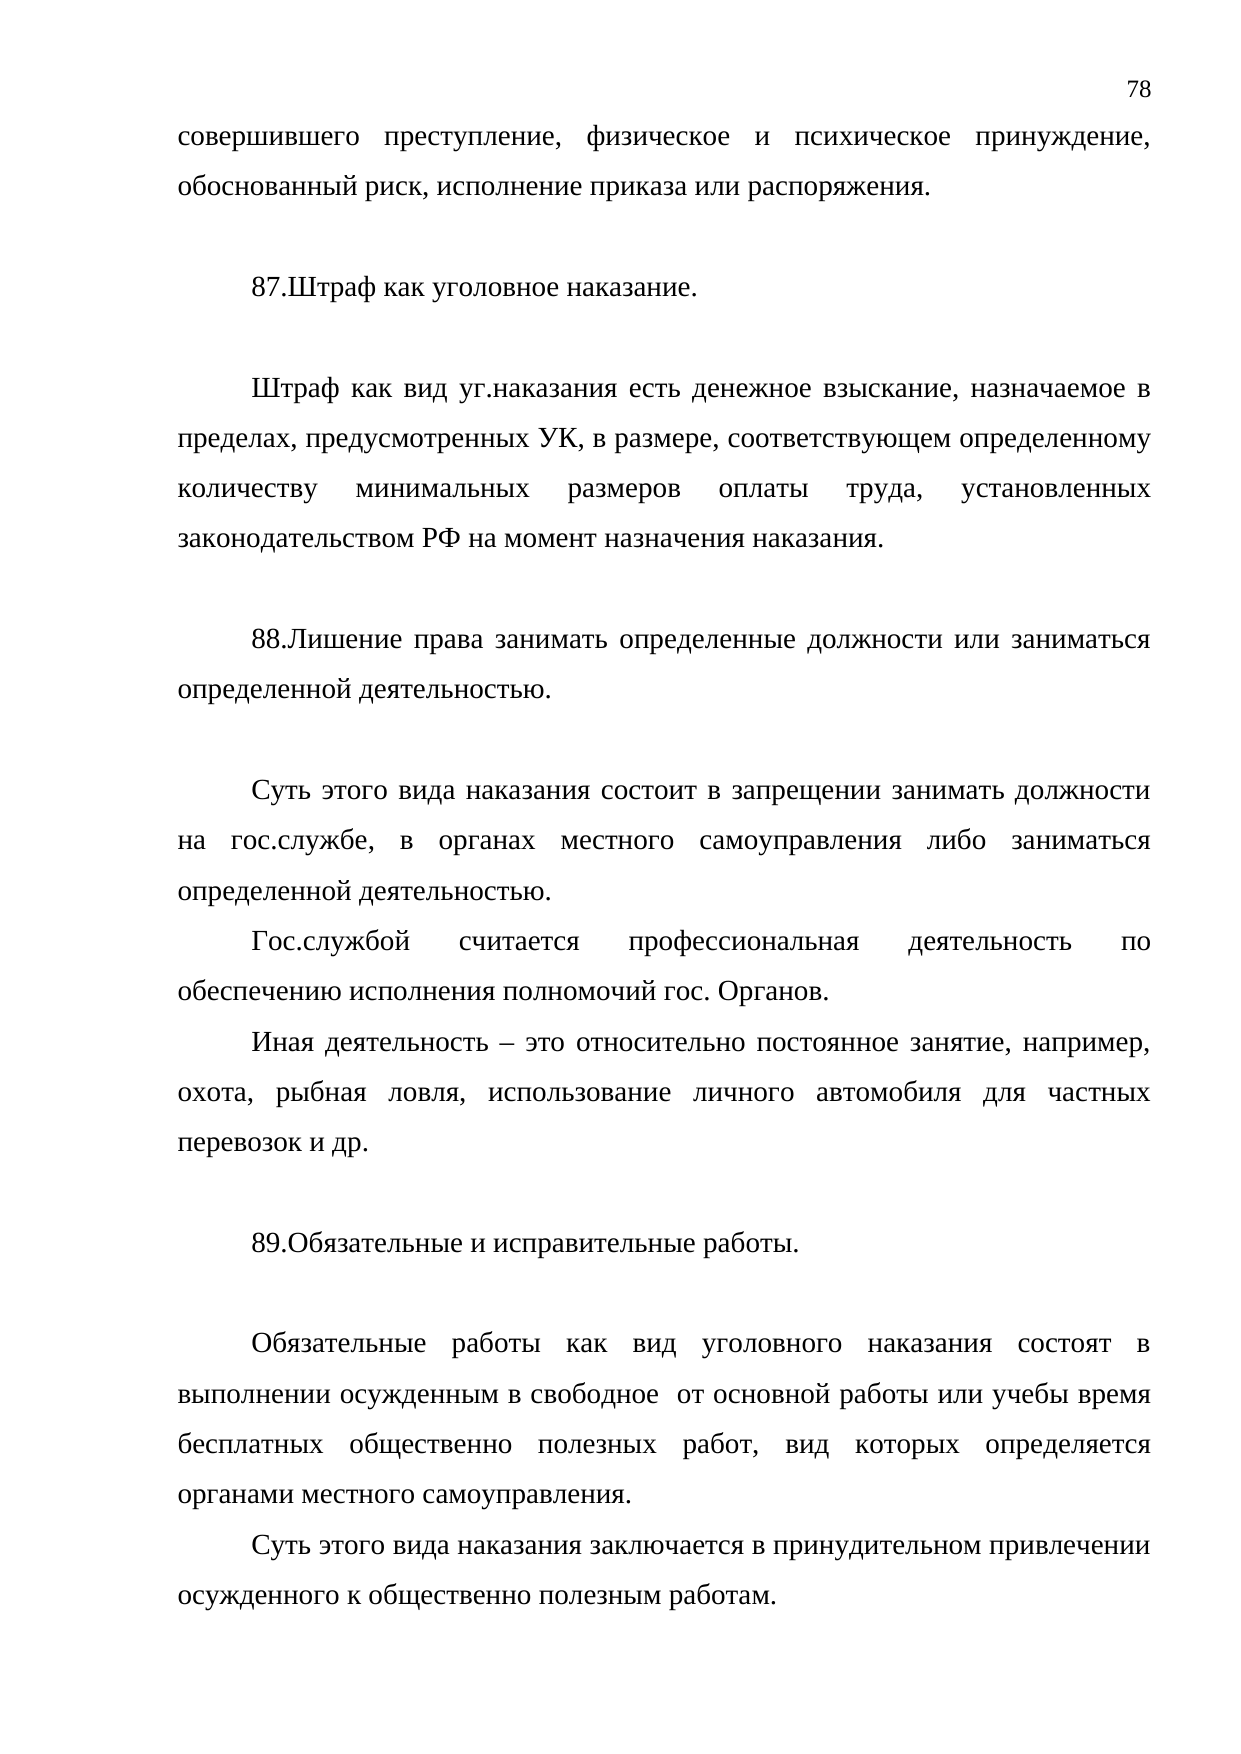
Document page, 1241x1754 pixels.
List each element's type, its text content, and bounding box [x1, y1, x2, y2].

text Суть этого вида наказания заключается в принудительном привлечении осужденного к общественно полезным работам. [177, 1527, 1152, 1611]
text Суть этого вида наказания состоит в запрещении занимать должности на гос.службе, в органах местного самоуправления либо заниматься определенной деятельностью. [177, 772, 1152, 906]
text Иная деятельность – это относительно постоянное занятие, например, охота, рыбная ловля, использование личного автомобиля для частных перевозок и др. [177, 1024, 1152, 1158]
text 88.Лишение права занимать определенные должности или заниматься определенной деятельностью. [177, 621, 1152, 705]
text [177, 118, 1152, 202]
text 87.Штраф как уголовное наказание. [177, 269, 1152, 303]
text Штраф как вид уг.наказания есть денежное взыскание, назначаемое в пределах, предусмотренных УК, в размере, соответствующем определенному количеству минимальных размеров оплаты труда, установленных законодательством РФ на момент назначения наказания. [177, 370, 1152, 554]
text 89.Обязательные и исправительные работы. [177, 1225, 1152, 1258]
text Гос.службой считается профессиональная деятельность по обеспечению исполнения полномочий гос. Органов. [177, 923, 1152, 1007]
text Обязательные работы как вид уголовного наказания состоят в выполнении осужденным в свободное от основной работы или учебы время бесплатных общественно полезных работ, вид которых определяется органами местного самоуправления. [177, 1326, 1152, 1510]
